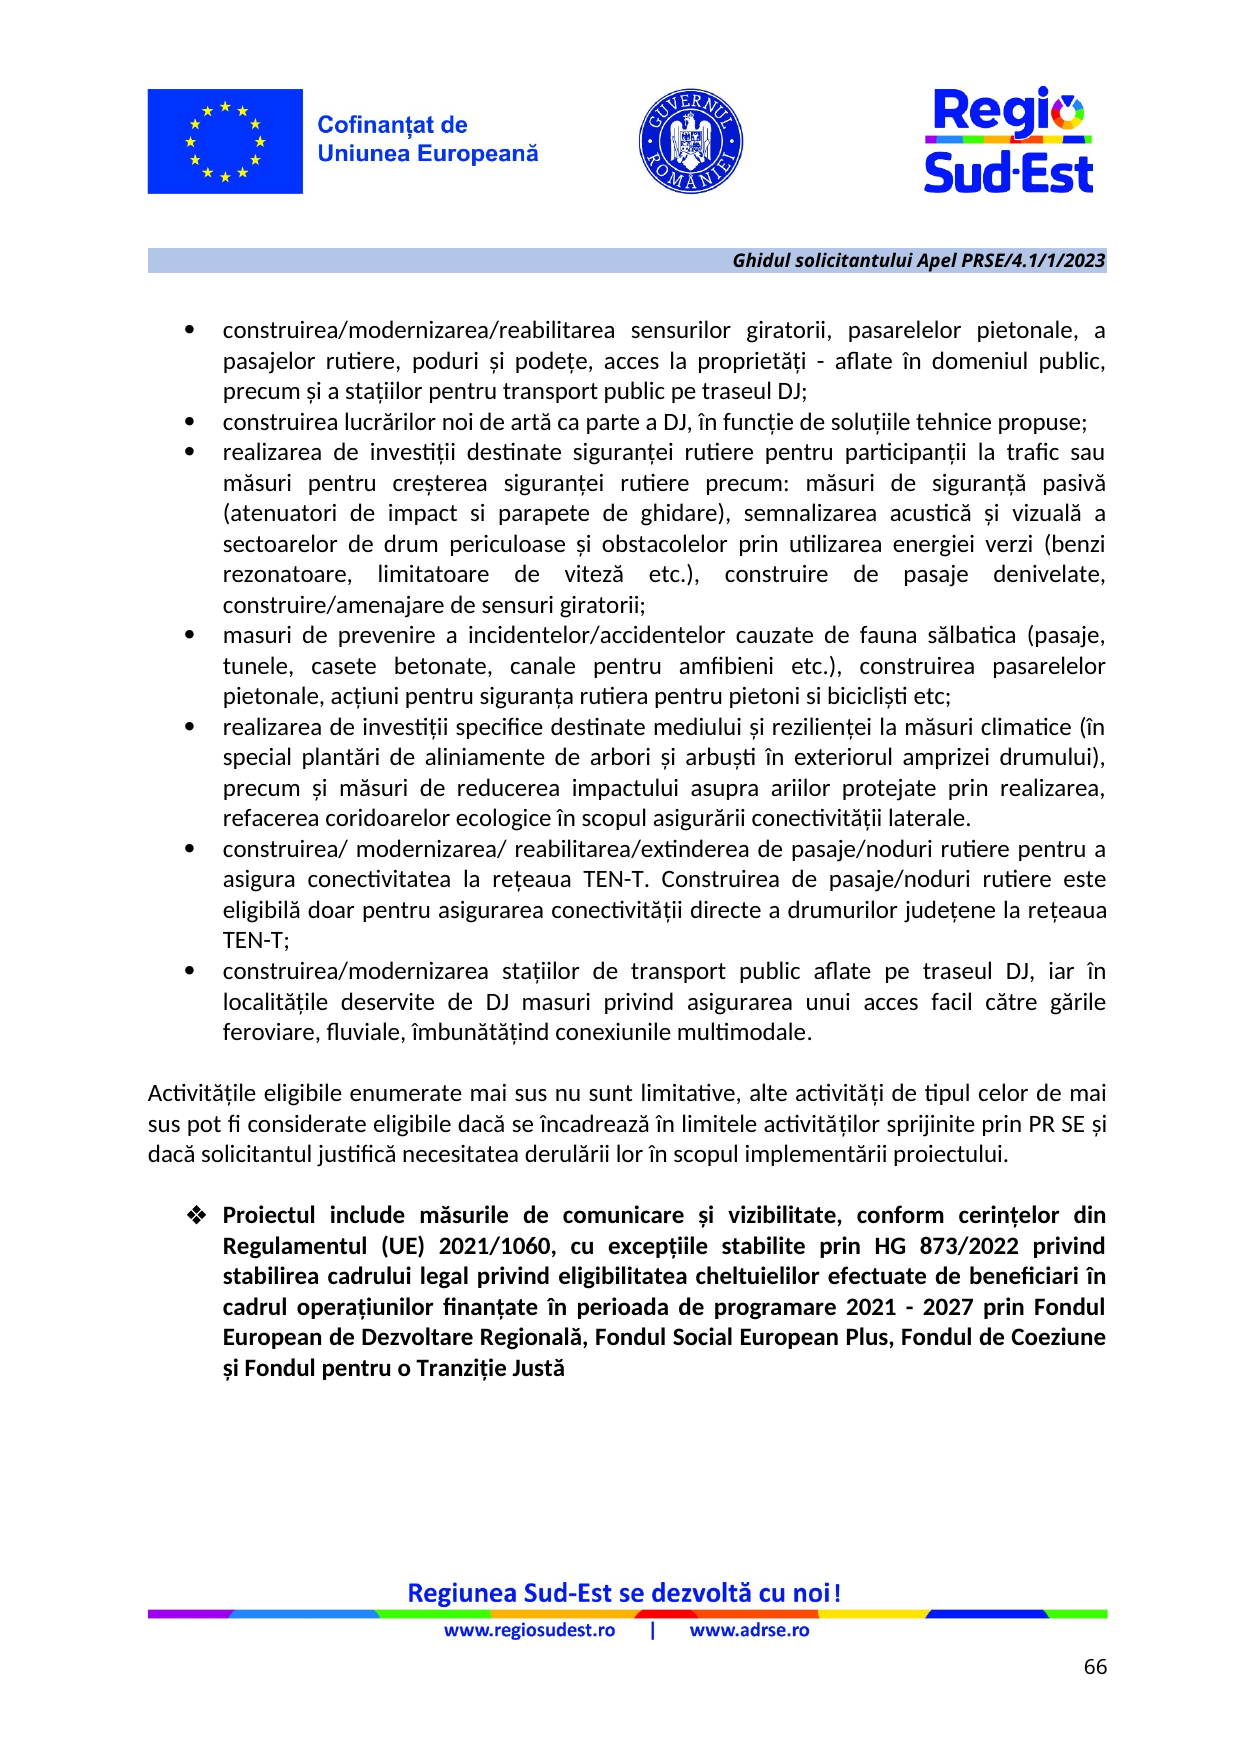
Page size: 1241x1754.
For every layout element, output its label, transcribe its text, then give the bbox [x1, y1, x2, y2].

list realizarea de investiții destinate siguranței rutiere pentru participanții la trafic sau măsuri pentru creșterea siguranței rutiere precum: măsuri de siguranță pasivă (atenuatori de impact si parapete de ghidare), semnalizarea acustică și vizuală a sectoarelor de drum periculoase și obstacolelor prin utilizarea energiei verzi (benzi rezonatoare, limitatoare de viteză etc.), construire de pasaje denivelate, construire/amenajare de sensuri giratorii; [185, 436, 1107, 619]
picture [147, 86, 1093, 195]
list realizarea de investiții specifice destinate mediului și rezilienței la măsuri climatice (în special plantări de aliniamente de arbori și arbuști în exteriorul amprizei drumului), precum și măsuri de reducerea impactului asupra ariilor protejate prin realizarea, refacerea coridoarelor ecologice în scopul asigurării conectivității laterale. [185, 711, 1107, 833]
list construirea/ modernizarea/ reabilitarea/extinderea de pasaje/noduri rutiere pentru a asigura conectivitatea la reţeaua TEN-T. Construirea de pasaje/noduri rutiere este eligibilă doar pentru asigurarea conectivităţii directe a drumurilor județene la reţeaua TEN-T; [185, 833, 1107, 955]
list masuri de prevenire a incidentelor/accidentelor cauzate de fauna sălbatica (pasaje, tunele, casete betonate, canale pentru amfibieni etc.), construirea pasarelelor pietonale, acțiuni pentru siguranța rutiera pentru pietoni si bicicliști etc; [185, 619, 1107, 711]
picture [147, 1582, 1108, 1640]
list construirea lucrărilor noi de artă ca parte a DJ, în funcție de soluțiile tehnice propuse; [185, 406, 1107, 436]
list construirea/modernizarea stațiilor de transport public aflate pe traseul DJ, iar în localitățile deservite de DJ masuri privind asigurarea unui acces facil către gările feroviare, fluviale, îmbunătățind conexiunile multimodale. [185, 955, 1107, 1047]
text Activităţile eligibile enumerate mai sus nu sunt limitative, alte activităţi de tipul celor de mai sus pot fi considerate eligibile dacă se încadrează în limitele activităţilor sprijinite prin PR SE şi dacă solicitantul justifică necesitatea derulării lor în scopul implementării proiectului. [148, 1077, 1107, 1169]
list Proiectul include măsurile de comunicare și vizibilitate, conform cerințelor din Regulamentul (UE) 2021/1060, cu excepțiile stabilite prin HG 873/2022 privind stabilirea cadrului legal privind eligibilitatea cheltuielilor efectuate de beneficiari în cadrul operațiunilor finanțate în perioada de programare 2021 - 2027 prin Fondul European de Dezvoltare Regională, Fondul Social European Plus, Fondul de Coeziune și Fondul pentru o Tranziție Justă [185, 1199, 1107, 1382]
list construirea/modernizarea/reabilitarea sensurilor giratorii, pasarelelor pietonale, a pasajelor rutiere, poduri și podețe, acces la proprietăți - aflate în domeniul public, precum și a stațiilor pentru transport public pe traseul DJ; [185, 314, 1107, 406]
